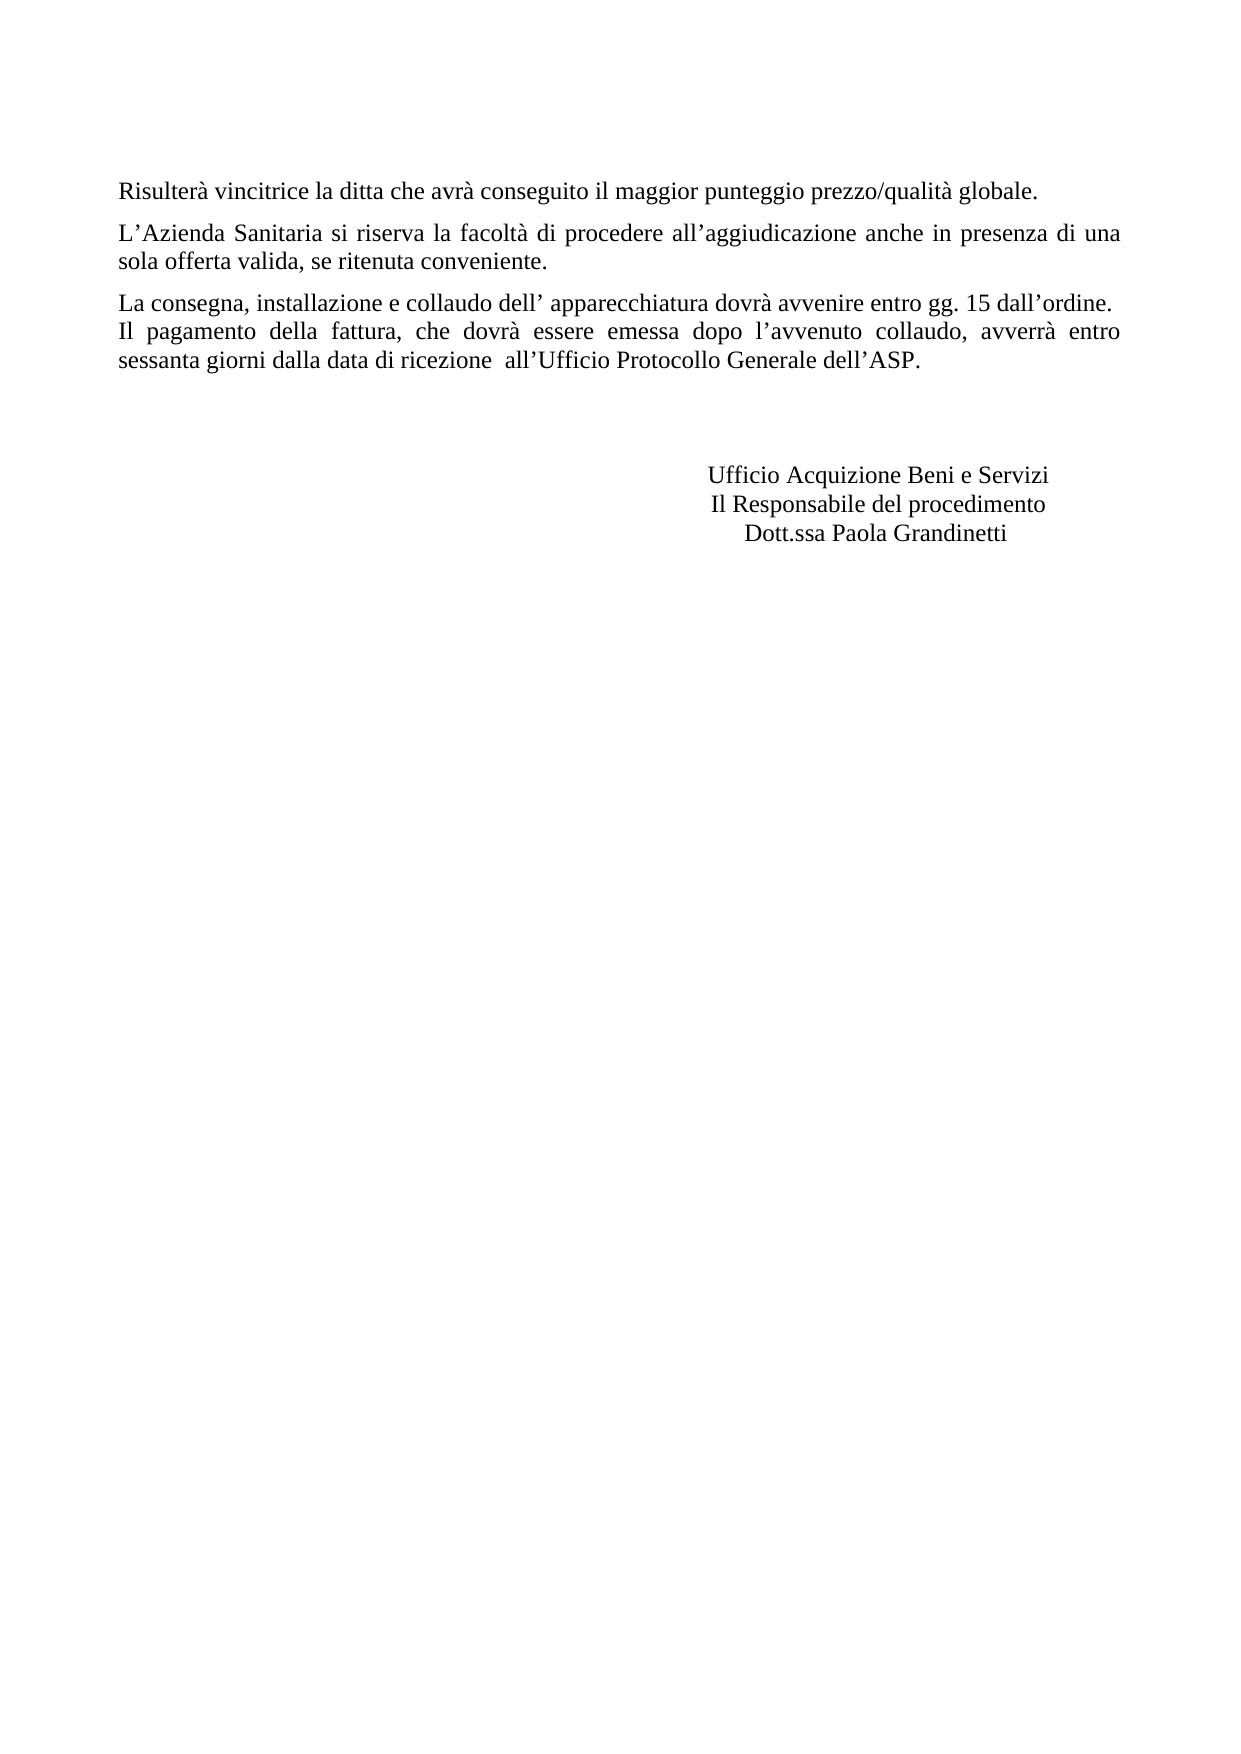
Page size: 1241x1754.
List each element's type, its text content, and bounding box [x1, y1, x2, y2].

text L’Azienda Sanitaria si riserva la facoltà di procedere all’aggiudicazione anche in presenza di una sola offerta valida, se ritenuta conveniente. [118, 218, 1122, 275]
text Il pagamento della fattura, che dovrà essere emessa dopo l’avvenuto collaudo, avverrà entro sessanta giorni dalla data di ricezione all’Ufficio Protocollo Generale dell’ASP. [118, 316, 1122, 374]
text Dott.ssa Paola Grandinetti [487, 518, 1122, 546]
text Risulterà vincitrice la ditta che avrà conseguito il maggior punteggio prezzo/qualità globale. [118, 176, 1122, 205]
text La consegna, installazione e collaudo dell’ apparecchiatura dovrà avvenire entro gg. 15 dall’ordine. [118, 288, 1122, 316]
text Ufficio Acquizione Beni e Servizi [634, 460, 1122, 489]
text Il Responsabile del procedimento [634, 489, 1122, 518]
